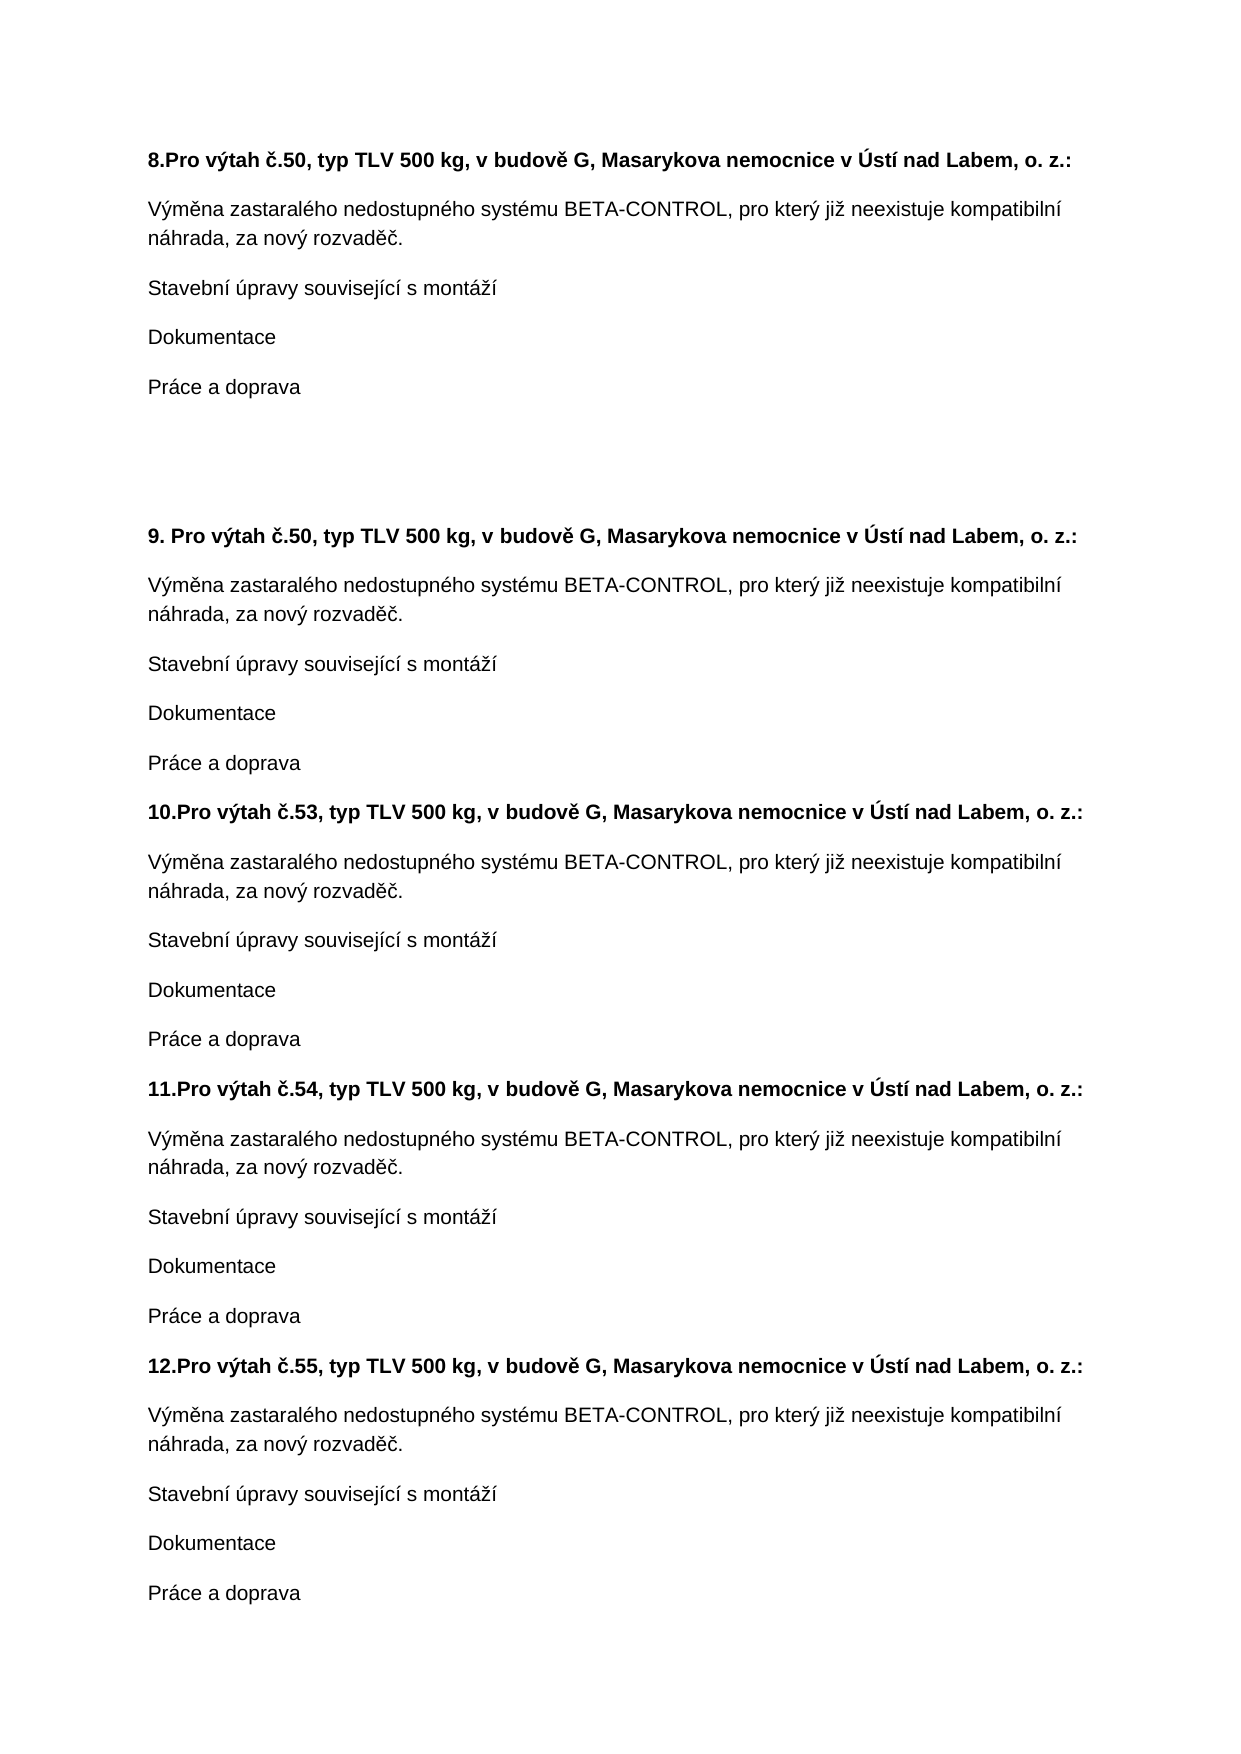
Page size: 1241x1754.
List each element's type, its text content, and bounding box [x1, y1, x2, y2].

text Dokumentace [148, 1254, 1093, 1278]
text Práce a doprava [148, 1304, 1093, 1328]
text Výměna zastaralého nedostupného systému BETA-CONTROL, pro který již neexistuje kompatibilní náhrada, za nový rozvaděč. [148, 850, 1093, 902]
text 9. Pro výtah č.50, typ TLV 500 kg, v budově G, Masarykova nemocnice v Ústí nad Labem, o. z.: [148, 523, 1093, 547]
text Stavební úpravy související s montáží [148, 928, 1093, 952]
text 12.Pro výtah č.55, typ TLV 500 kg, v budově G, Masarykova nemocnice v Ústí nad Labem, o. z.: [148, 1353, 1093, 1377]
text 8.Pro výtah č.50, typ TLV 500 kg, v budově G, Masarykova nemocnice v Ústí nad Labem, o. z.: [148, 148, 1093, 172]
text 11.Pro výtah č.54, typ TLV 500 kg, v budově G, Masarykova nemocnice v Ústí nad Labem, o. z.: [148, 1077, 1093, 1101]
text Dokumentace [148, 701, 1093, 725]
text Práce a doprava [148, 1027, 1093, 1051]
text Výměna zastaralého nedostupného systému BETA-CONTROL, pro který již neexistuje kompatibilní náhrada, za nový rozvaděč. [148, 1126, 1093, 1179]
text Stavební úpravy související s montáží [148, 1481, 1093, 1505]
text Práce a doprava [148, 375, 1093, 399]
text Výměna zastaralého nedostupného systému BETA-CONTROL, pro který již neexistuje kompatibilní náhrada, za nový rozvaděč. [148, 573, 1093, 626]
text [148, 197, 1093, 250]
text Dokumentace [148, 1531, 1093, 1555]
text Stavební úpravy související s montáží [148, 1205, 1093, 1229]
text Dokumentace [148, 325, 1093, 349]
text Stavební úpravy související s montáží [148, 651, 1093, 675]
text Výměna zastaralého nedostupného systému BETA-CONTROL, pro který již neexistuje kompatibilní náhrada, za nový rozvaděč. [148, 1403, 1093, 1456]
text Práce a doprava [148, 1581, 1093, 1604]
text Stavební úpravy související s montáží [148, 276, 1093, 299]
text 10.Pro výtah č.53, typ TLV 500 kg, v budově G, Masarykova nemocnice v Ústí nad Labem, o. z.: [148, 800, 1093, 824]
text Práce a doprava [148, 751, 1093, 774]
text Dokumentace [148, 978, 1093, 1002]
